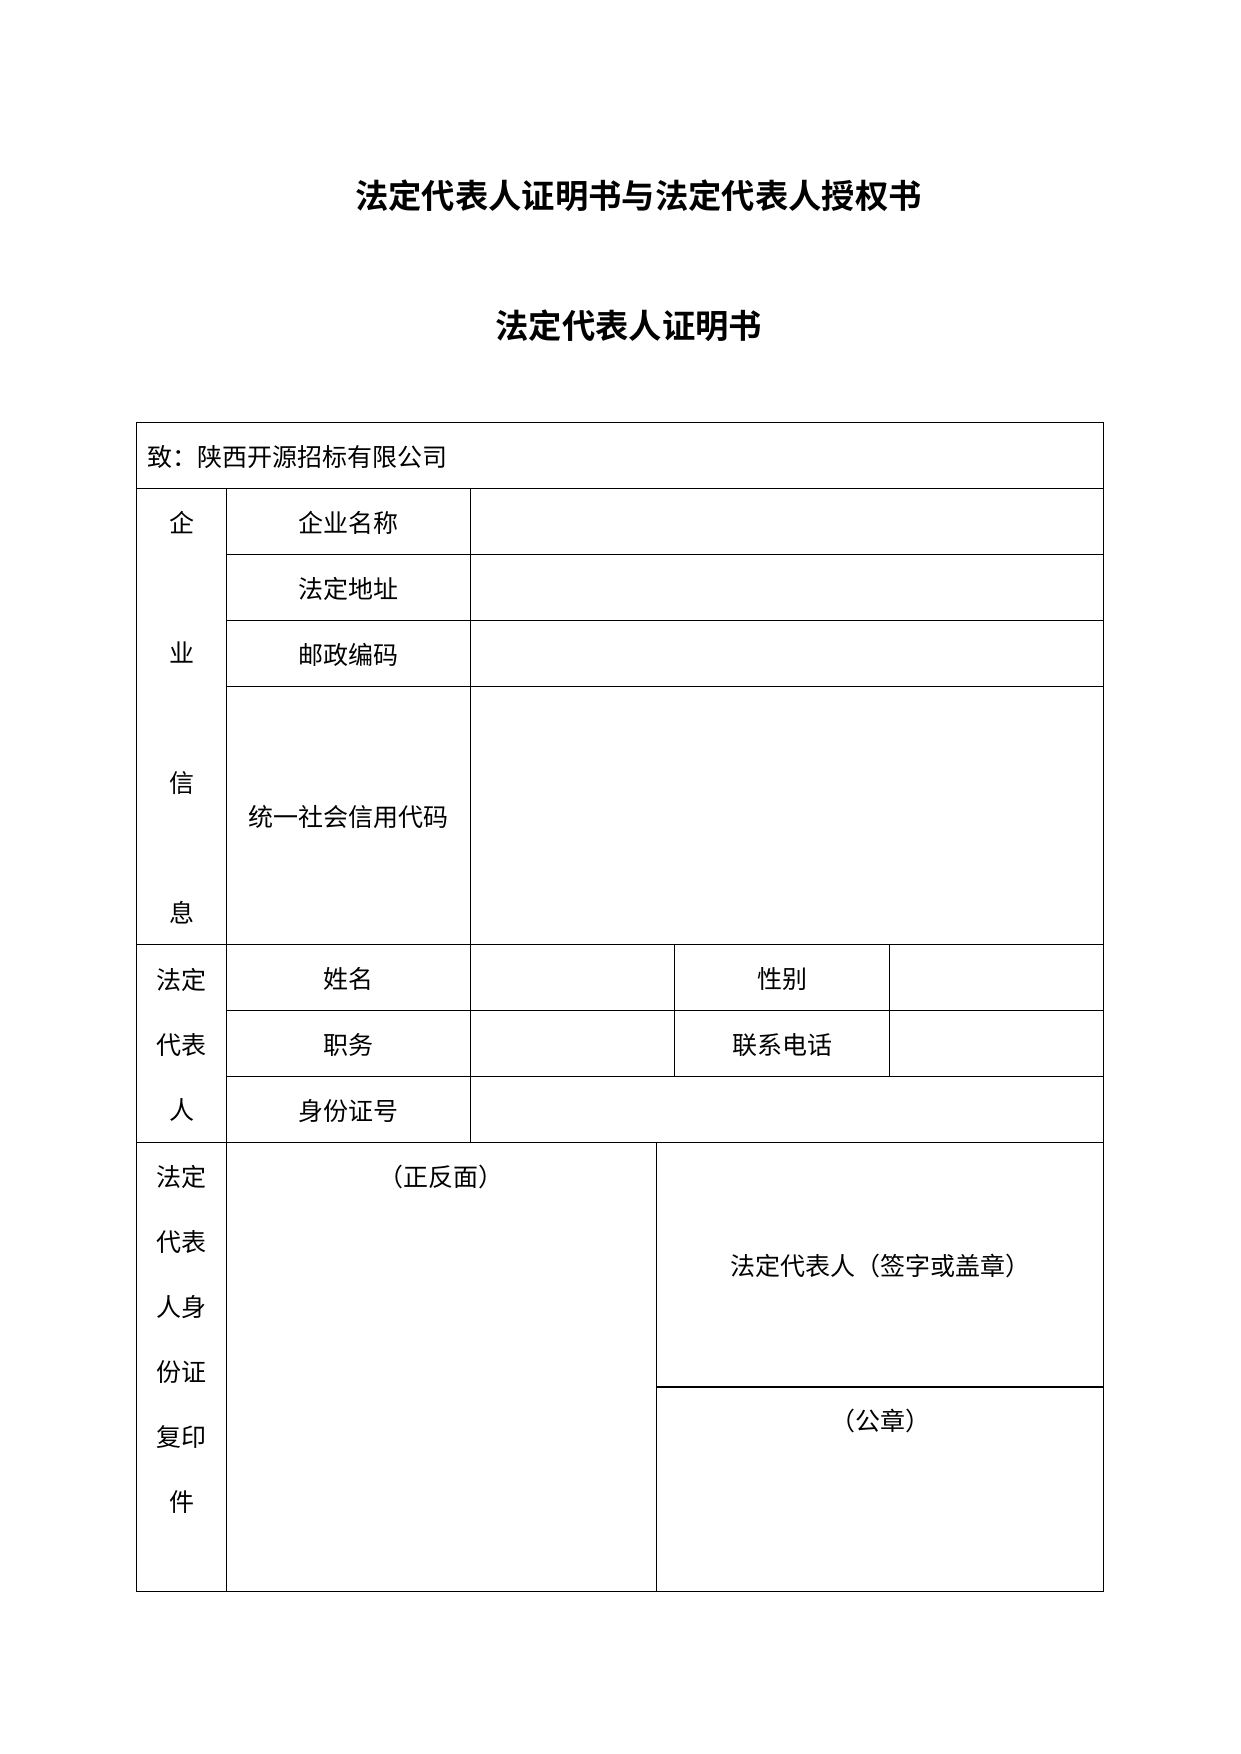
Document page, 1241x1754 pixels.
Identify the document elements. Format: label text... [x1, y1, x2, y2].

table_cell [471, 489, 1103, 554]
table_cell 姓名 [227, 945, 470, 1010]
text 法定代表人证明书与法定代表人授权书 [187, 162, 1053, 227]
text 法定代表人证明书 [187, 292, 1053, 357]
table_cell [471, 687, 1103, 944]
table_cell [471, 1011, 674, 1076]
table_cell [471, 555, 1103, 620]
table_cell 职务 [227, 1011, 470, 1076]
table_cell 身份证号 [227, 1077, 470, 1142]
table_cell [890, 945, 1103, 1010]
table_header 致：陕西开源招标有限公司 [137, 423, 1103, 488]
table_cell [471, 1077, 1103, 1142]
table_cell 法定代表人（签字或盖章） [657, 1143, 1103, 1386]
table_cell 统一社会信用代码 [227, 687, 470, 944]
table_cell [471, 945, 674, 1010]
table_cell 邮政编码 [227, 621, 470, 686]
table_cell 法定代表人 [137, 945, 226, 1142]
table_cell [471, 621, 1103, 686]
table_cell 法定地址 [227, 555, 470, 620]
table_cell （公章） 年 月 日 [657, 1388, 1103, 1591]
table_cell 法定代表人身份证复印件 [137, 1143, 226, 1591]
table_cell [890, 1011, 1103, 1076]
table_cell 联系电话 [675, 1011, 889, 1076]
table_cell 企 业 信 息 [137, 489, 226, 944]
table_cell 企业名称 [227, 489, 470, 554]
table_cell 性别 [675, 945, 889, 1010]
table_cell （正反面） [227, 1143, 656, 1591]
